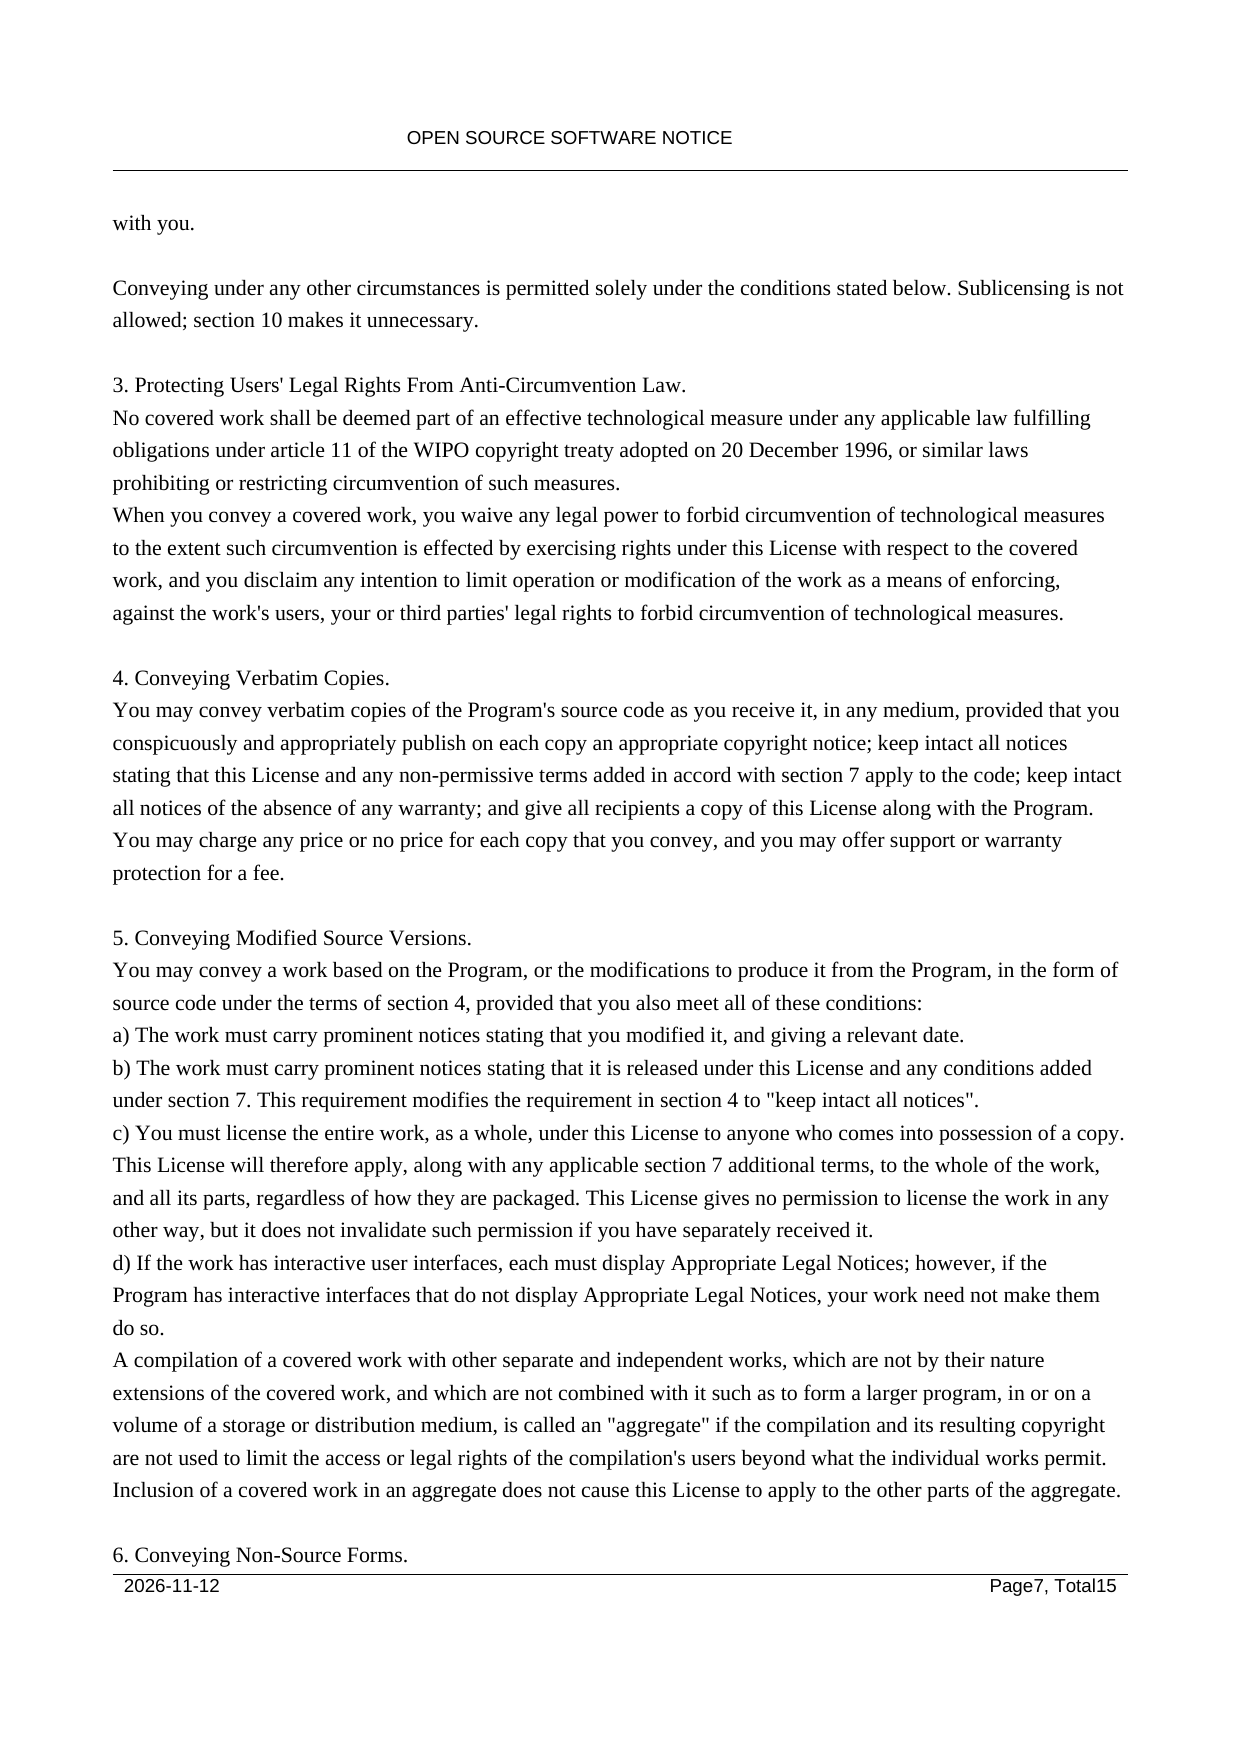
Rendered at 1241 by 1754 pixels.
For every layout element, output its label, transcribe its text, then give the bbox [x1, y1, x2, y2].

text You may charge any price or no price for each copy that you convey, and you may offer support or warranty protection for a fee. [112, 824, 1128, 889]
text c) You must license the entire work, as a whole, under this License to anyone who comes into possession of a copy. This License will therefore apply, along with any applicable section 7 additional terms, to the whole of the work, and all its parts, regardless of how they are packaged. This License gives no permission to license the work in any other way, but it does not invalidate such permission if you have separately received it. [112, 1116, 1128, 1246]
text b) The work must carry prominent notices stating that it is released under this License and any conditions added under section 7. This requirement modifies the requirement in section 4 to "keep intact all notices". [112, 1051, 1128, 1116]
text a) The work must carry prominent notices stating that you modified it, and giving a relevant date. [112, 1019, 1128, 1051]
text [112, 206, 1128, 239]
text 4. Conveying Verbatim Copies. [112, 661, 1128, 694]
text You may convey verbatim copies of the Program's source code as you receive it, in any medium, provided that you conspicuously and appropriately publish on each copy an appropriate copyright notice; keep intact all notices stating that this License and any non-permissive terms added in accord with section 7 apply to the code; keep intact all notices of the absence of any warranty; and give all recipients a copy of this License along with the Program. [112, 694, 1128, 824]
text 3. Protecting Users' Legal Rights From Anti-Circumvention Law. [112, 369, 1128, 401]
text A compilation of a covered work with other separate and independent works, which are not by their nature extensions of the covered work, and which are not combined with it such as to form a larger program, in or on a volume of a storage or distribution medium, is called an "aggregate" if the compilation and its resulting copyright are not used to limit the access or legal rights of the compilation's users beyond what the individual works permit. Inclusion of a covered work in an aggregate does not cause this License to apply to the other parts of the aggregate. [112, 1344, 1128, 1506]
text You may convey a work based on the Program, or the modifications to produce it from the Program, in the form of source code under the terms of section 4, provided that you also meet all of these conditions: [112, 954, 1128, 1019]
text Conveying under any other circumstances is permitted solely under the conditions stated below. Sublicensing is not allowed; section 10 makes it unnecessary. [112, 271, 1128, 336]
text 6. Conveying Non-Source Forms. [112, 1539, 1128, 1571]
text 5. Conveying Modified Source Versions. [112, 921, 1128, 954]
text When you convey a covered work, you waive any legal power to forbid circumvention of technological measures to the extent such circumvention is effected by exercising rights under this License with respect to the covered work, and you disclaim any intention to limit operation or modification of the work as a means of enforcing, against the work's users, your or third parties' legal rights to forbid circumvention of technological measures. [112, 499, 1128, 629]
text d) If the work has interactive user interfaces, each must display Appropriate Legal Notices; however, if the Program has interactive interfaces that do not display Appropriate Legal Notices, your work need not make them do so. [112, 1246, 1128, 1344]
text No covered work shall be deemed part of an effective technological measure under any applicable law fulfilling obligations under article 11 of the WIPO copyright treaty adopted on 20 December 1996, or similar laws prohibiting or restricting circumvention of such measures. [112, 401, 1128, 499]
